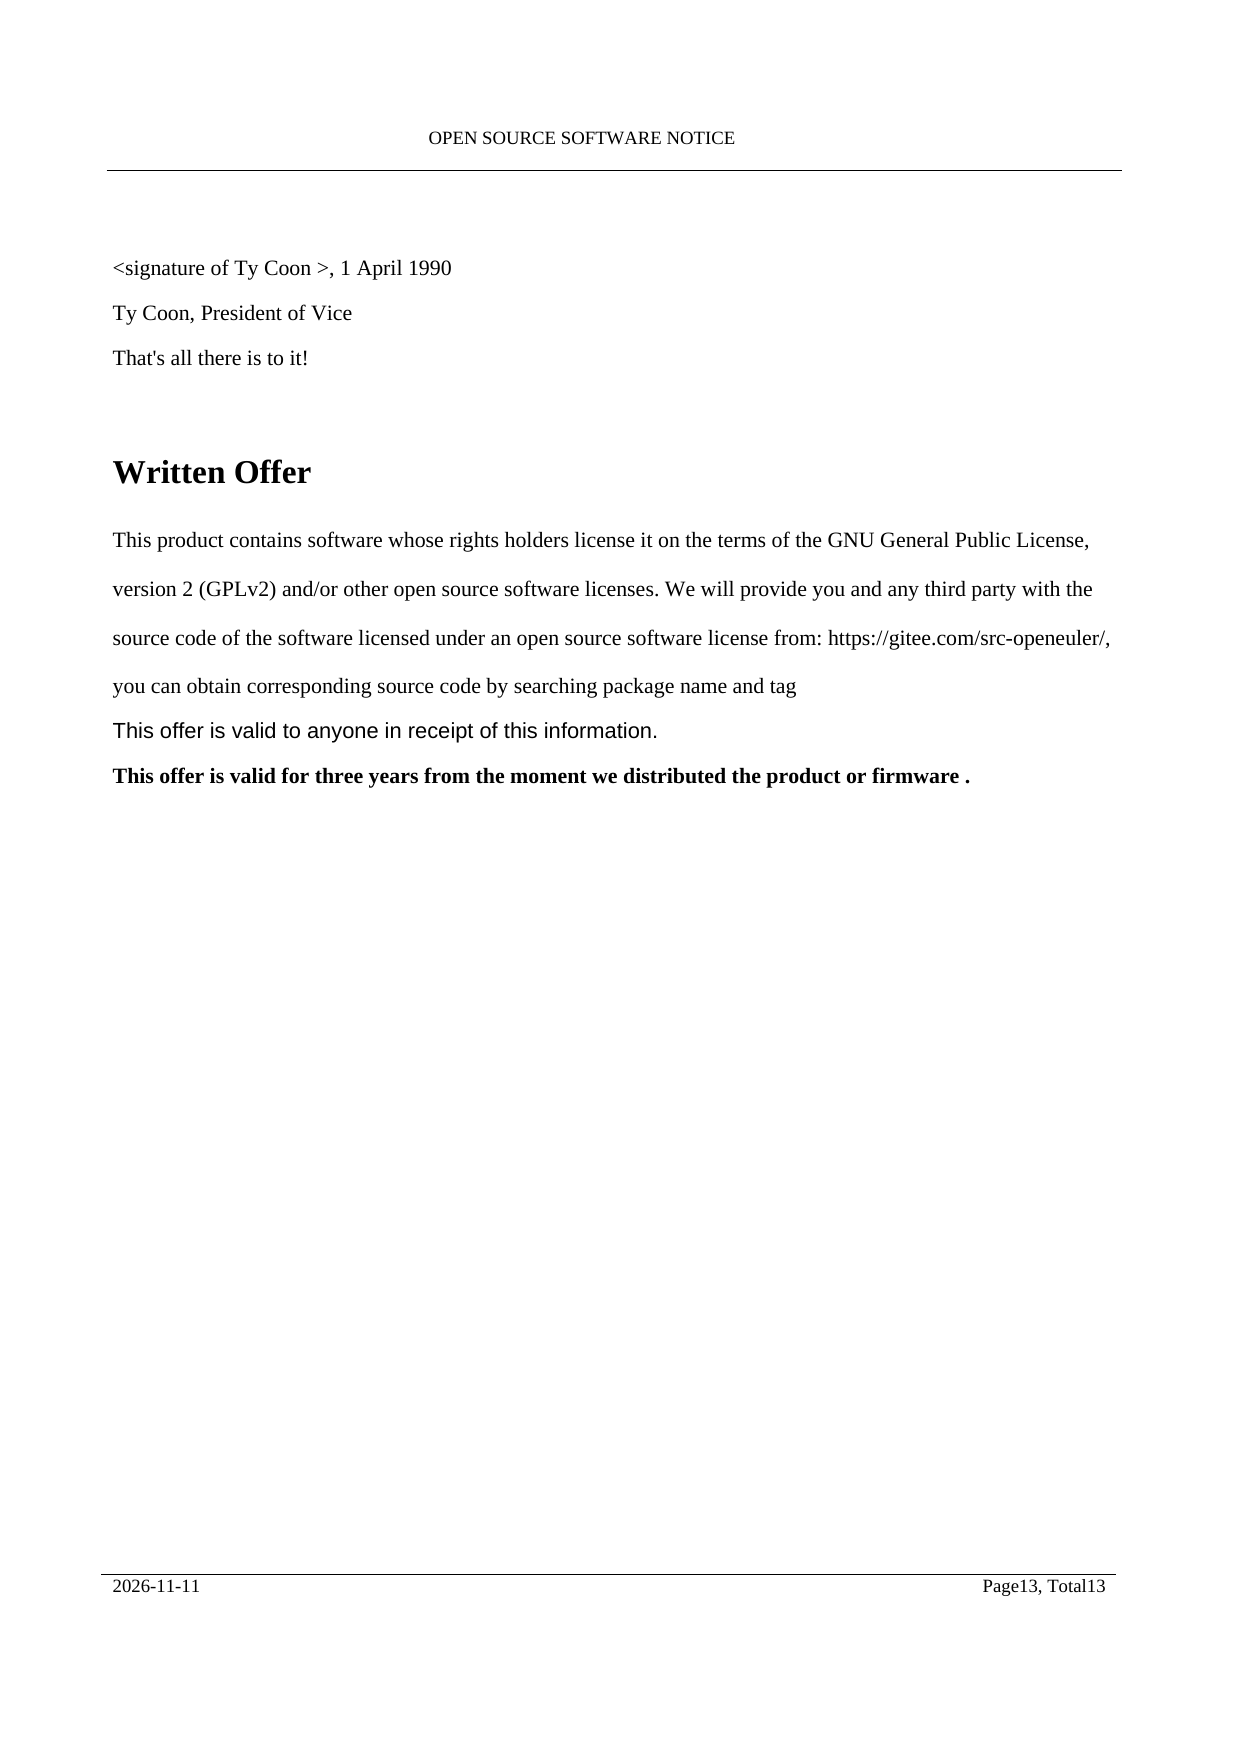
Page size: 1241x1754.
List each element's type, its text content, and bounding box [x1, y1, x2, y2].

text Written Offer [112, 439, 1128, 504]
text This product contains software whose rights holders license it on the terms of the GNU General Public License, version 2 (GPLv2) and/or other open source software licenses. We will provide you and any third party with the source code of the software licensed under an open source software license from: https://gitee.com/src-openeuler/, you can obtain corresponding source code by searching package name and tag [112, 523, 1128, 702]
text <signature of Ty Coon >, 1 April 1990 [112, 251, 1128, 284]
text This offer is valid for three years from the moment we distributed the product or firmware . [112, 760, 1128, 792]
text Ty Coon, President of Vice [112, 297, 1128, 329]
text This offer is valid to anyone in receipt of this information. [112, 715, 1128, 747]
text That's all there is to it! [112, 342, 1128, 423]
